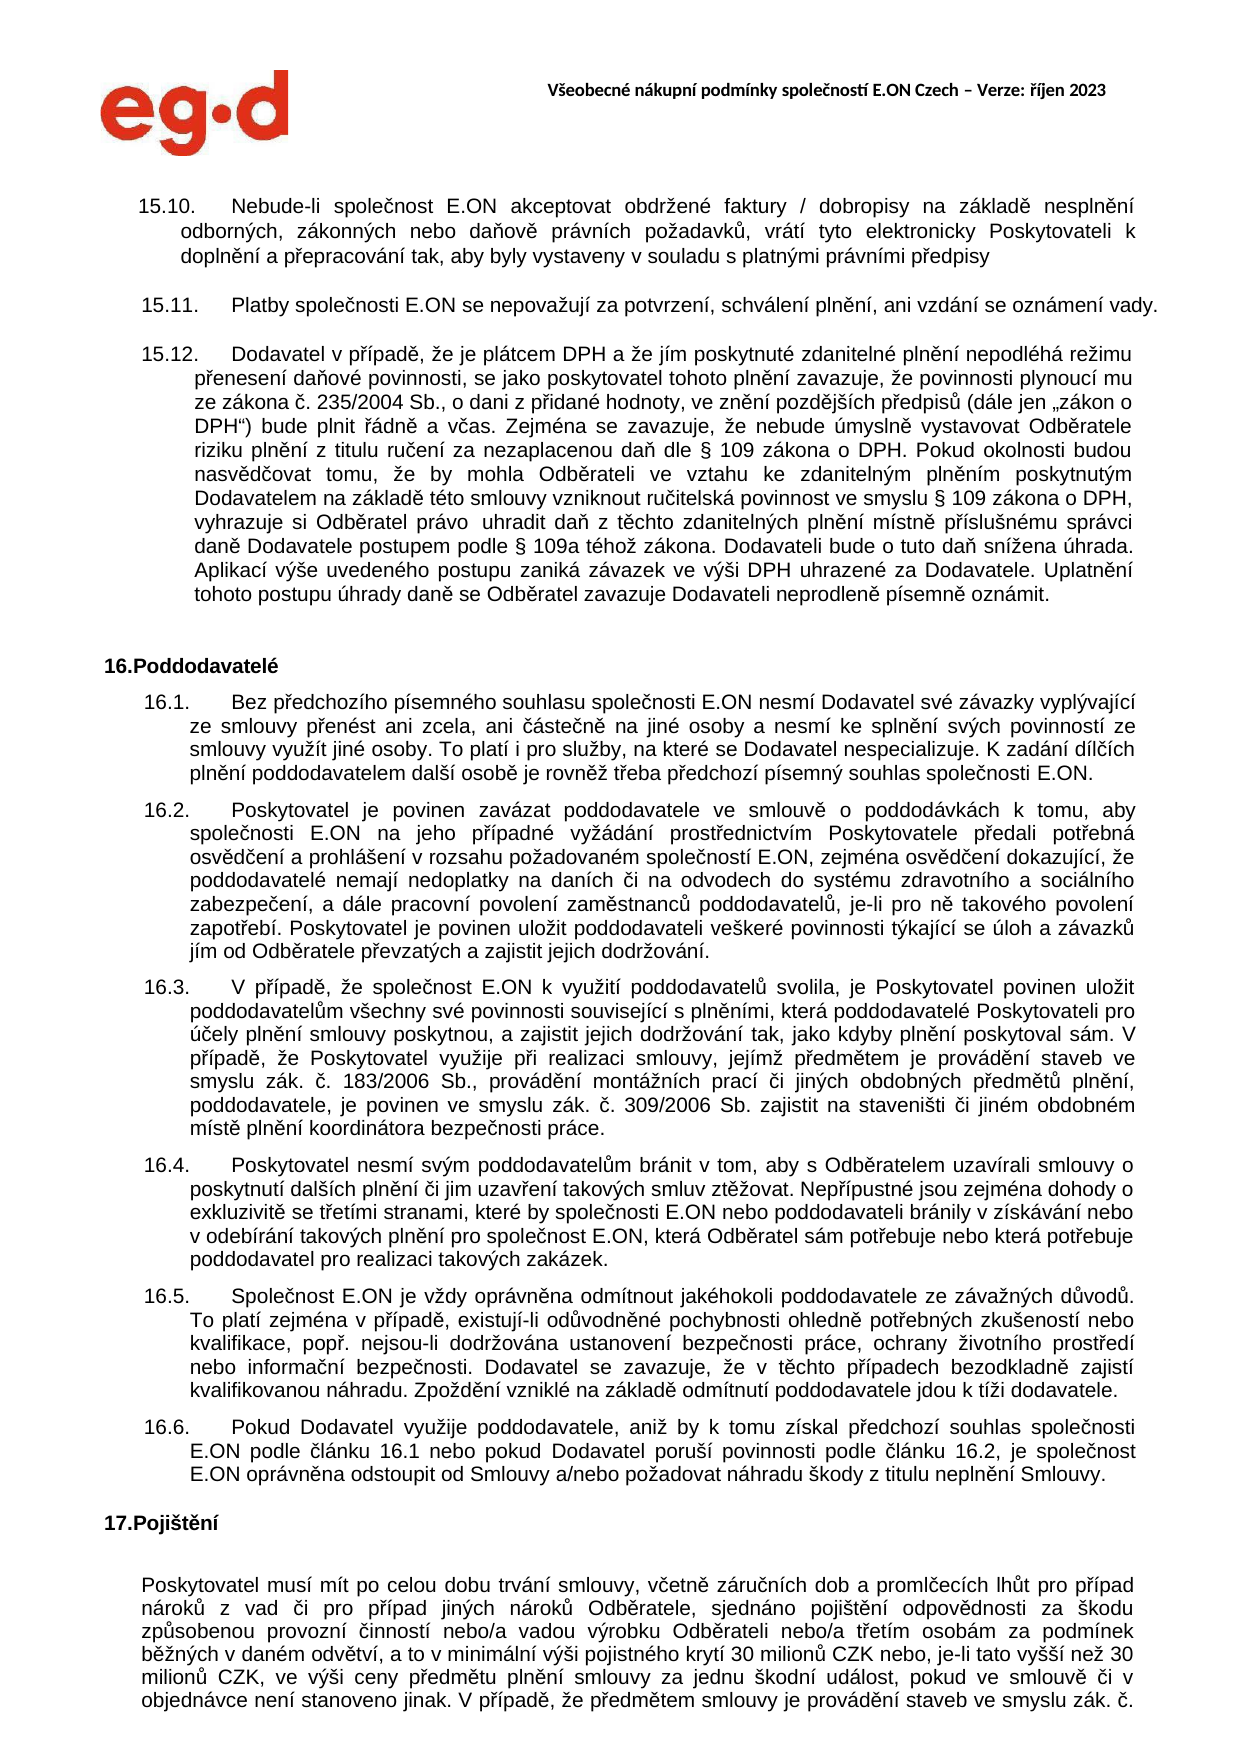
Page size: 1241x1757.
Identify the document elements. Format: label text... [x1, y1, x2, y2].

subtitle Pojištění [104, 1511, 1161, 1534]
list Poskytovatel nesmí svým poddodavatelům bránit v tom, aby s Odběratelem uzavírali smlouvy o poskytnutí dalších plnění či jim uzavření takových smluv ztěžovat. Nepřípustné jsou zejména dohody o exkluzivitě se třetími stranami, které by společnosti E.ON nebo poddodavateli bránily v získávání nebo v odebírání takových plnění pro společnost E.ON, která Odběratel sám potřebuje nebo která potřebuje poddodavatel pro realizaci takových zakázek. [144, 1154, 1135, 1271]
picture [100, 70, 289, 156]
list Poskytovatel je povinen zavázat poddodavatele ve smlouvě o poddodávkách k tomu, aby společnosti E.ON na jeho případné vyžádání prostřednictvím Poskytovatele předali potřebná osvědčení a prohlášení v rozsahu požadovaném společností E.ON, zejména osvědčení dokazující, že poddodavatelé nemají nedoplatky na daních či na odvodech do systému zdravotního a sociálního zabezpečení, a dále pracovní povolení zaměstnanců poddodavatelů, je-li pro ně takového povolení zapotřebí. Poskytovatel je povinen uložit poddodavateli veškeré povinnosti týkající se úloh a závazků jím od Odběratele převzatých a zajistit jejich dodržování. [144, 798, 1136, 963]
subtitle Poddodavatelé [104, 654, 1161, 678]
list Bez předchozího písemného souhlasu společnosti E.ON nesmí Dodavatel své závazky vyplývající ze smlouvy přenést ani zcela, ani částečně na jiné osoby a nesmí ke splnění svých povinností ze smlouvy využít jiné osoby. To platí i pro služby, na které se Dodavatel nespecializuje. K zadání dílčích plnění poddodavatelem další osobě je rovněž třeba předchozí písemný souhlas společnosti E.ON. [144, 691, 1136, 785]
list V případě, že společnost E.ON k využití poddodavatelů svolila, je Poskytovatel povinen uložit poddodavatelům všechny své povinnosti související s plněními, která poddodavatelé Poskytovateli pro účely plnění smlouvy poskytnou, a zajistit jejich dodržování tak, jako kdyby plnění poskytoval sám. V případě, že Poskytovatel využije při realizaci smlouvy, jejímž předmětem je provádění staveb ve smyslu zák. č. 183/2006 Sb., provádění montážních prací či jiných obdobných předmětů plnění, poddodavatele, je povinen ve smyslu zák. č. 309/2006 Sb. zajistit na staveništi či jiném obdobném místě plnění koordinátora bezpečnosti práce. [144, 976, 1136, 1140]
list Nebude-li společnost E.ON akceptovat obdržené faktury / dobropisy na základě nesplnění odborných, zákonných nebo daňově právních požadavků, vrátí tyto elektronicky Poskytovateli k doplnění a přepracování tak, aby byly vystaveny v souladu s platnými právními předpisy [138, 194, 1136, 267]
list Společnost E.ON je vždy oprávněna odmítnout jakéhokoli poddodavatele ze závažných důvodů. To platí zejména v případě, existují-li odůvodněné pochybnosti ohledně potřebných zkušeností nebo kvalifikace, popř. nejsou-li dodržována ustanovení bezpečnosti práce, ochrany životního prostředí nebo informační bezpečnosti. Dodavatel se zavazuje, že v těchto případech bezodkladně zajistí kvalifikovanou náhradu. Zpoždění vzniklé na základě odmítnutí poddodavatele jdou k tíži dodavatele. [144, 1284, 1136, 1402]
list Dodavatel v případě, že je plátcem DPH a že jím poskytnuté zdanitelné plnění nepodléhá režimu přenesení daňové povinnosti, se jako poskytovatel tohoto plnění zavazuje, že povinnosti plynoucí mu ze zákona č. 235/2004 Sb., o dani z přidané hodnoty, ve znění pozdějších předpisů (dále jen „zákon o DPH“) bude plnit řádně a včas. Zejména se zavazuje, že nebude úmyslně vystavovat Odběratele riziku plnění z titulu ručení za nezaplacenou daň dle § 109 zákona o DPH. Pokud okolnosti budou nasvědčovat tomu, že by mohla Odběrateli ve vztahu ke zdanitelným plněním poskytnutým Dodavatelem na základě této smlouvy vzniknout ručitelská povinnost ve smyslu § 109 zákona o DPH, vyhrazuje si Odběratel právo uhradit daň z těchto zdanitelných plnění místně příslušnému správci daně Dodavatele postupem podle § 109a téhož zákona. Dodavateli bude o tuto daň snížena úhrada. Aplikací výše uvedeného postupu zaniká závazek ve výši DPH uhrazené za Dodavatele. Uplatnění tohoto postupu úhrady daně se Odběratel zavazuje Dodavateli neprodleně písemně oznámit. [141, 342, 1134, 605]
list Platby společnosti E.ON se nepovažují za potvrzení, schválení plnění, ani vzdání se oznámení vady. [141, 293, 1161, 317]
list Pokud Dodavatel využije poddodavatele, aniž by k tomu získal předchozí souhlas společnosti E.ON podle článku 16.1 nebo pokud Dodavatel poruší povinnosti podle článku 16.2, je společnost E.ON oprávněna odstoupit od Smlouvy a/nebo požadovat náhradu škody z titulu neplnění Smlouvy. [144, 1415, 1136, 1486]
